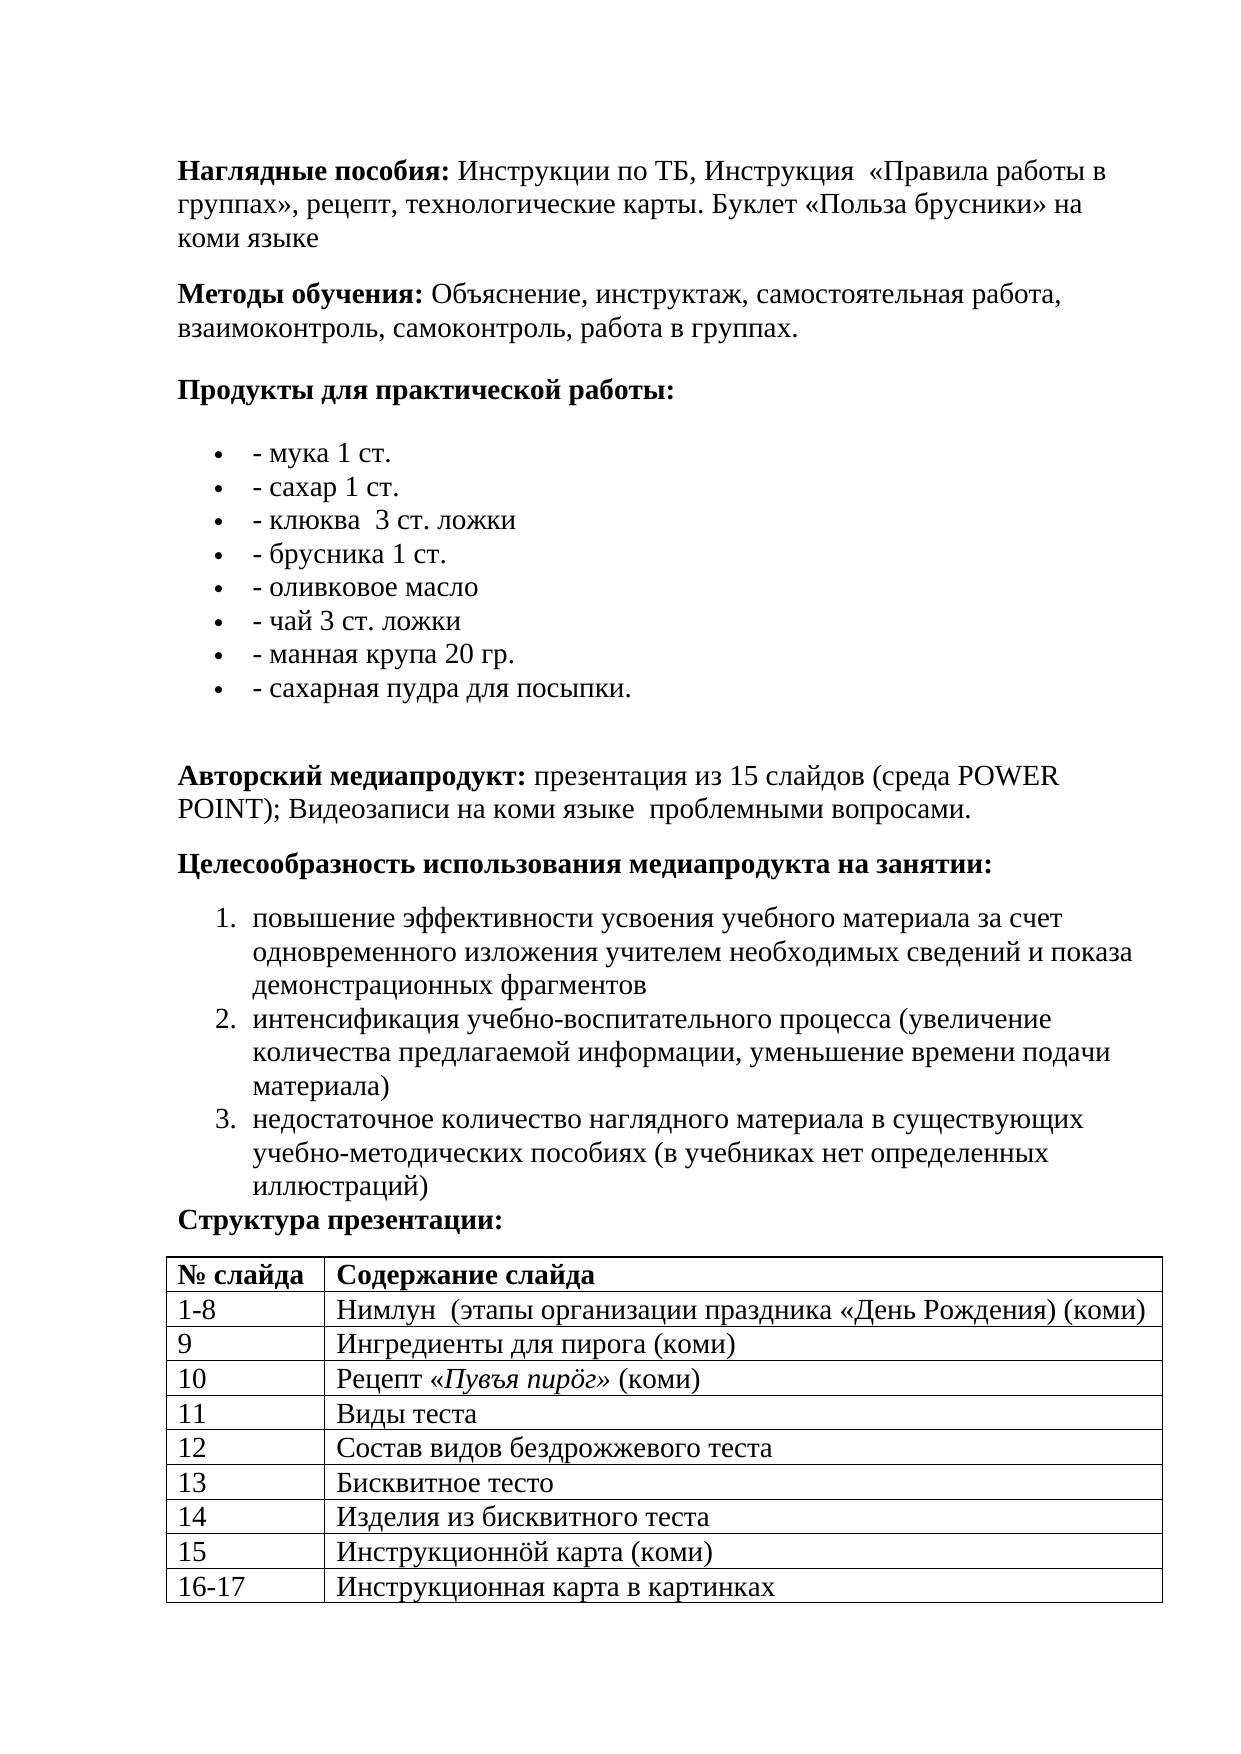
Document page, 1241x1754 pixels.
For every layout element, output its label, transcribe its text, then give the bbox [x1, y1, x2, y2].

table_cell Ингредиенты для пирога (коми) [325, 1327, 1162, 1360]
list - брусника 1 ст. [215, 536, 1152, 569]
table_cell 11 [167, 1396, 324, 1429]
list интенсификация учебно-воспитательного процесса (увеличение количества предлагаемой информации, уменьшение времени подачи материала) [215, 1001, 1152, 1101]
text Авторский медиапродукт: презентация из 15 слайдов (среда POWER POINT); Видеозаписи на коми языке проблемными вопросами. [177, 758, 1152, 825]
table_cell Виды теста [325, 1396, 1162, 1429]
list - сахар 1 ст. [215, 469, 1152, 502]
table_cell Рецепт «Пувъя пирöг» (коми) [325, 1361, 1162, 1395]
table_cell 12 [167, 1430, 324, 1464]
table_header Содержание слайда [325, 1258, 1162, 1291]
table_cell 10 [167, 1361, 324, 1395]
list - манная крупа 20 гр. [215, 636, 1152, 670]
text Структура презентации: [177, 1202, 1152, 1236]
table_cell 1-8 [167, 1292, 324, 1326]
text Продукты для практической работы: [177, 372, 1152, 406]
table_cell Изделия из бисквитного теста [325, 1500, 1162, 1533]
table_cell 9 [167, 1327, 324, 1360]
table_cell Инструкционная карта в картинках [325, 1569, 1162, 1602]
list недостаточное количество наглядного материала в существующих учебно-методических пособиях (в учебниках нет определенных иллюстраций) [215, 1101, 1152, 1202]
text Наглядные пособия: Инструкции по ТБ, Инструкция «Правила работы в группах», рецепт, технологические карты. Буклет «Польза брусники» на коми языке [177, 153, 1152, 254]
table_cell Инструкционнöй карта (коми) [325, 1534, 1162, 1568]
list - оливковое масло [215, 569, 1152, 603]
table_cell Нимлун (этапы организации праздника «День Рождения) (коми) [325, 1292, 1162, 1326]
table_cell 15 [167, 1534, 324, 1568]
table_header № слайда [167, 1258, 324, 1291]
table_cell Состав видов бездрожжевого теста [325, 1430, 1162, 1464]
text Целесообразность использования медиапродукта на занятии: [177, 846, 1152, 879]
table_cell 16-17 [167, 1569, 324, 1602]
text Методы обучения: Объяснение, инструктаж, самостоятельная работа, взаимоконтроль, самоконтроль, работа в группах. [177, 276, 1152, 343]
table_cell 14 [167, 1500, 324, 1533]
list повышение эффективности усвоения учебного материала за счет одновременного изложения учителем необходимых сведений и показа демонстрационных фрагментов [215, 900, 1152, 1001]
table_cell 13 [167, 1465, 324, 1498]
list - клюква 3 ст. ложки [215, 502, 1152, 536]
list - сахарная пудра для посыпки. [215, 670, 1152, 703]
table_cell Бисквитное тесто [325, 1465, 1162, 1498]
list - чай 3 ст. ложки [215, 603, 1152, 636]
list - мука 1 ст. [215, 435, 1152, 469]
